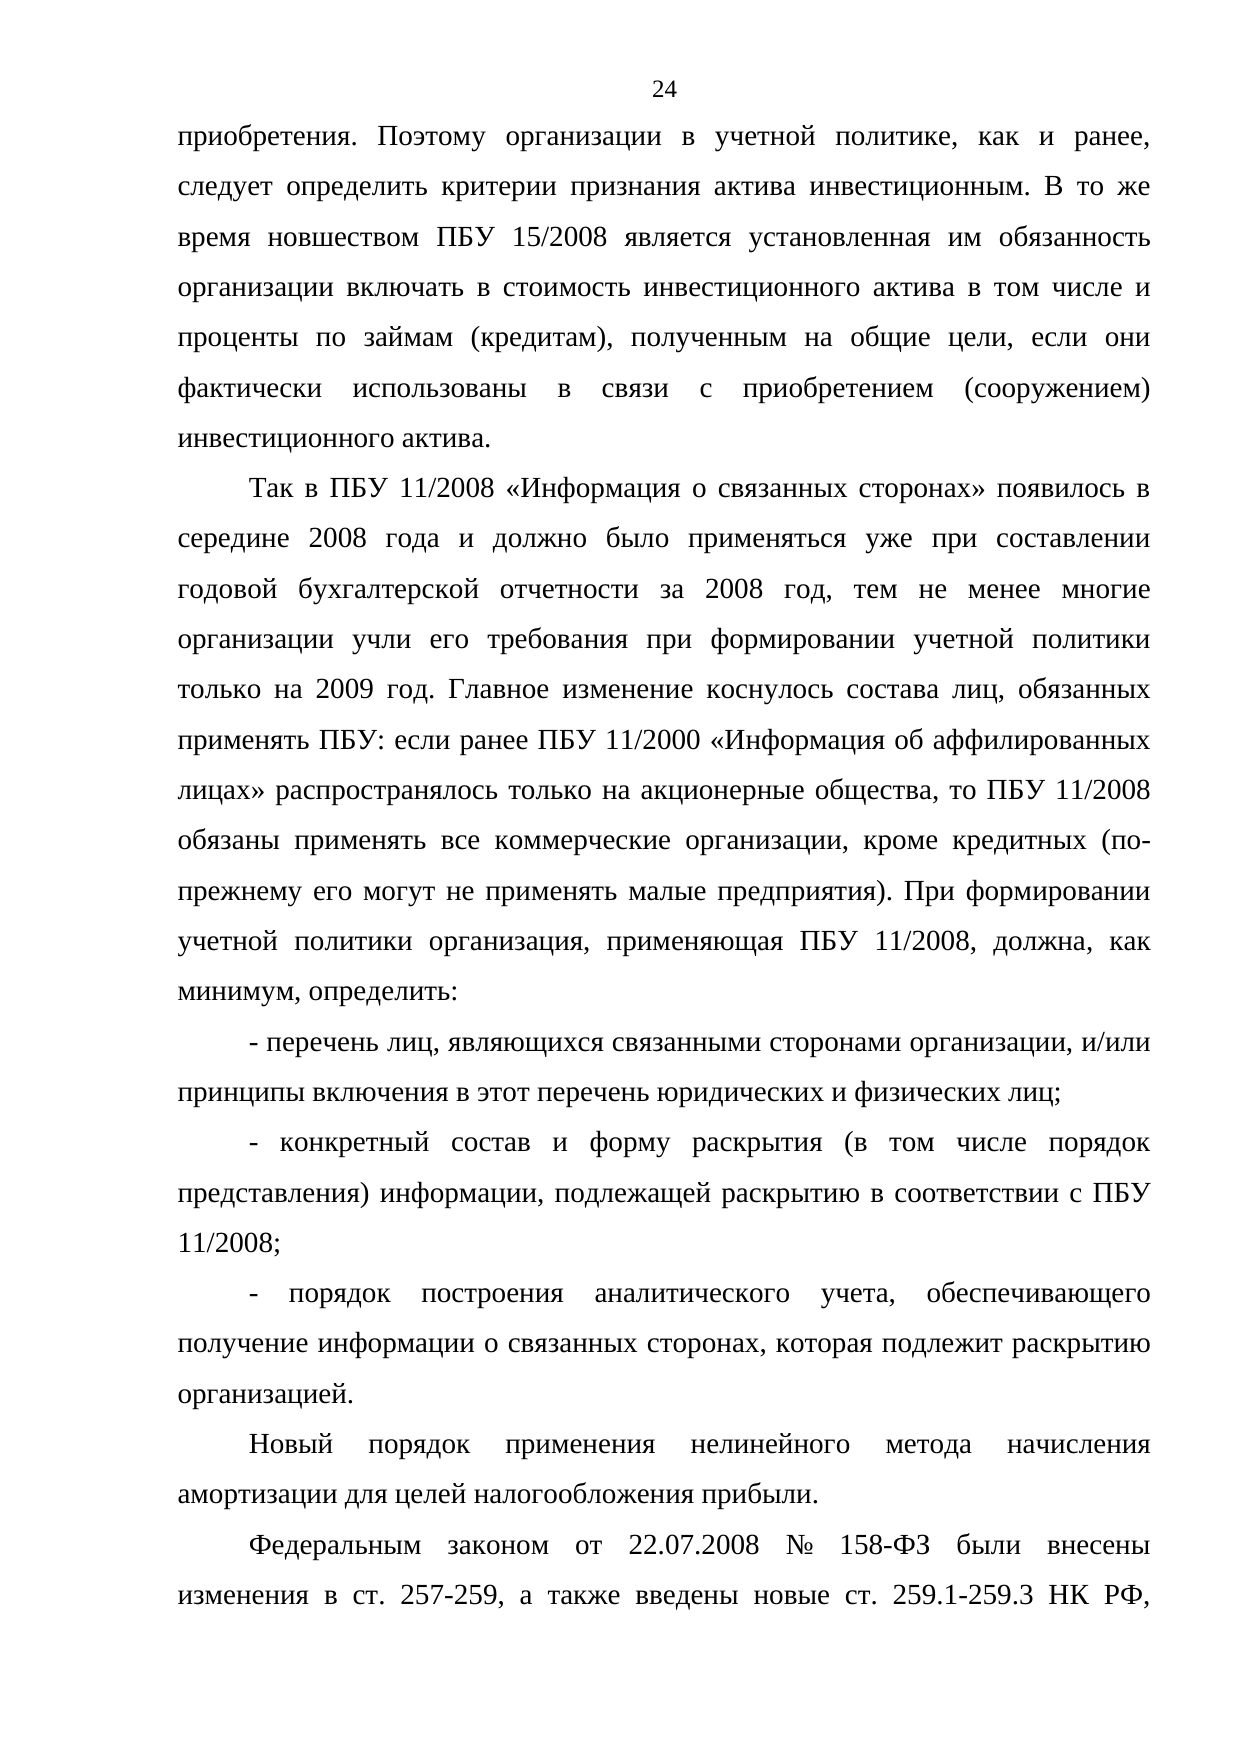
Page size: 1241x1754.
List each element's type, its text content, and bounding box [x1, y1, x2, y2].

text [177, 1527, 1152, 1611]
text - конкретный состав и форму раскрытия (в том числе порядок представления) информации, подлежащей раскрытию в соответствии с ПБУ 11/2008; [177, 1124, 1152, 1258]
text - перечень лиц, являющихся связанными сторонами организации, и/или принципы включения в этот перечень юридических и физических лиц; [177, 1024, 1152, 1108]
text Так в ПБУ 11/2008 «Информация о связанных сторонах» появилось в середине 2008 года и должно было применяться уже при составлении годовой бухгалтерской отчетности за 2008 год, тем не менее многие организации учли его требования при формировании учетной политики только на 2009 год. Главное изменение коснулось состава лиц, обязанных применять ПБУ: если ранее ПБУ 11/2000 «Информация об аффилированных лицах» распространялось только на акционерные общества, то ПБУ 11/2008 обязаны применять все коммерческие организации, кроме кредитных (по-прежнему его могут не применять малые предприятия). При формировании учетной политики организация, применяющая ПБУ 11/2008, должна, как минимум, определить: [177, 470, 1152, 1007]
text Новый порядок применения нелинейного метода начисления амортизации для целей налогообложения прибыли. [177, 1426, 1152, 1510]
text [177, 118, 1152, 453]
text - порядок построения аналитического учета, обеспечивающего получение информации о связанных сторонах, которая подлежит раскрытию организацией. [177, 1275, 1152, 1409]
